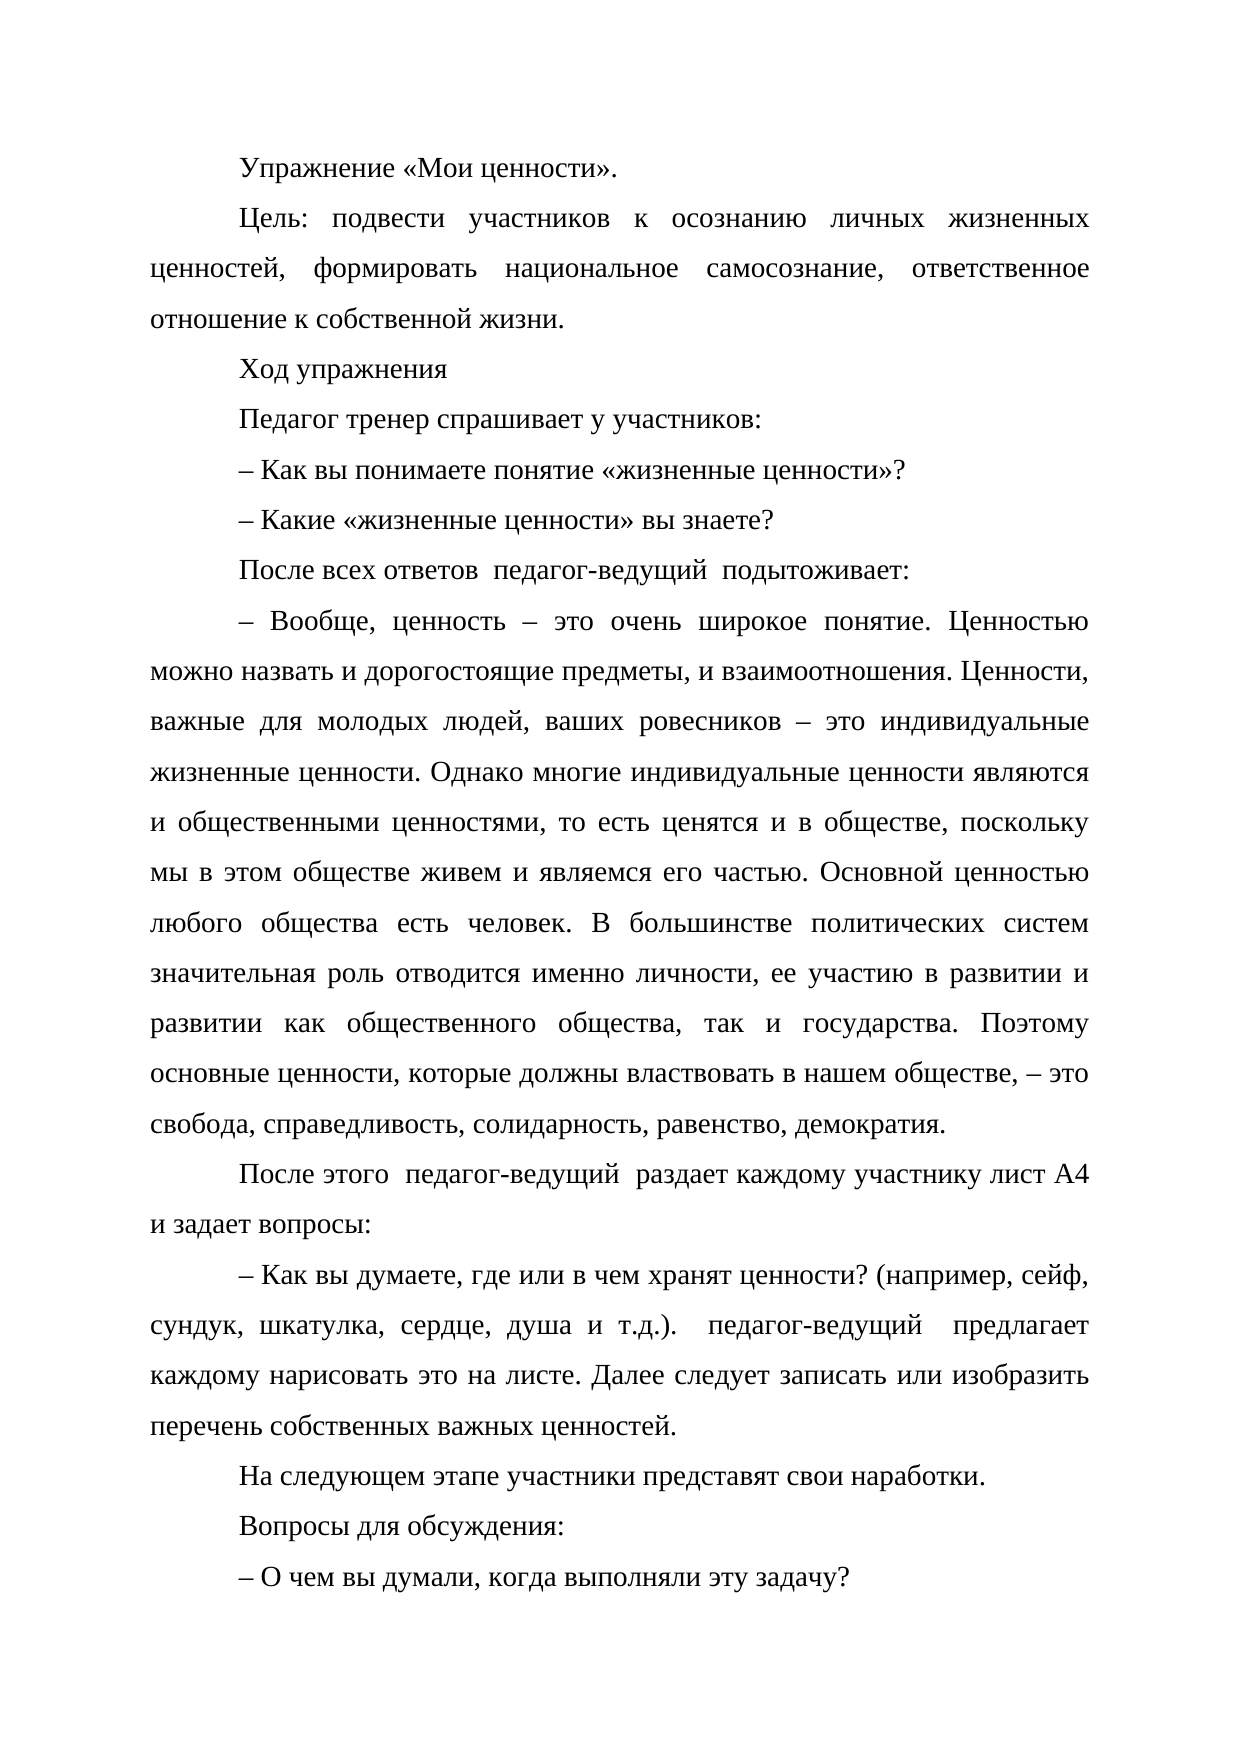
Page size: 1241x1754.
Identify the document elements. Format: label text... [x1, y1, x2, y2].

text – Какие «жизненные ценности» вы знаете? [150, 502, 1090, 536]
text – Вообще, ценность – это очень широкое понятие. Ценностью можно назвать и дорогостоящие предметы, и взаимоотношения. Ценности, важные для молодых людей, ваших ровесников – это индивидуальные жизненные ценности. Однако многие индивидуальные ценности являются и общественными ценностями, то есть ценятся и в обществе, поскольку мы в этом обществе живем и являемся его частью. Основной ценностью любого общества есть человек. В большинстве политических систем значительная роль отводится именно личности, ее участию в развитии и развитии как общественного общества, так и государства. Поэтому основные ценности, которые должны властвовать в нашем обществе, – это свобода, справедливость, солидарность, равенство, демократия. [150, 603, 1090, 1139]
text Педагог тренер спрашивает у участников: [150, 402, 1090, 435]
text На следующем этапе участники представят свои наработки. [150, 1458, 1090, 1492]
text Ход упражнения [150, 351, 1090, 385]
text – О чем вы думали, когда выполняли эту задачу? [150, 1559, 1090, 1592]
text После всех ответов педагог-ведущий подытоживает: [150, 552, 1090, 586]
text – Как вы думаете, где или в чем хранят ценности? (например, сейф, сундук, шкатулка, сердце, душа и т.д.). педагог-ведущий предлагает каждому нарисовать это на листе. Далее следует записать или изобразить перечень собственных важных ценностей. [150, 1257, 1090, 1441]
text После этого педагог-ведущий раздает каждому участнику лист А4 и задает вопросы: [150, 1156, 1090, 1240]
text Упражнение «Мои ценности». [150, 150, 1090, 183]
text Цель: подвести участников к осознанию личных жизненных ценностей, формировать национальное самосознание, ответственное отношение к собственной жизни. [150, 200, 1090, 334]
text – Как вы понимаете понятие «жизненные ценности»? [150, 452, 1090, 485]
text Вопросы для обсуждения: [150, 1508, 1090, 1542]
